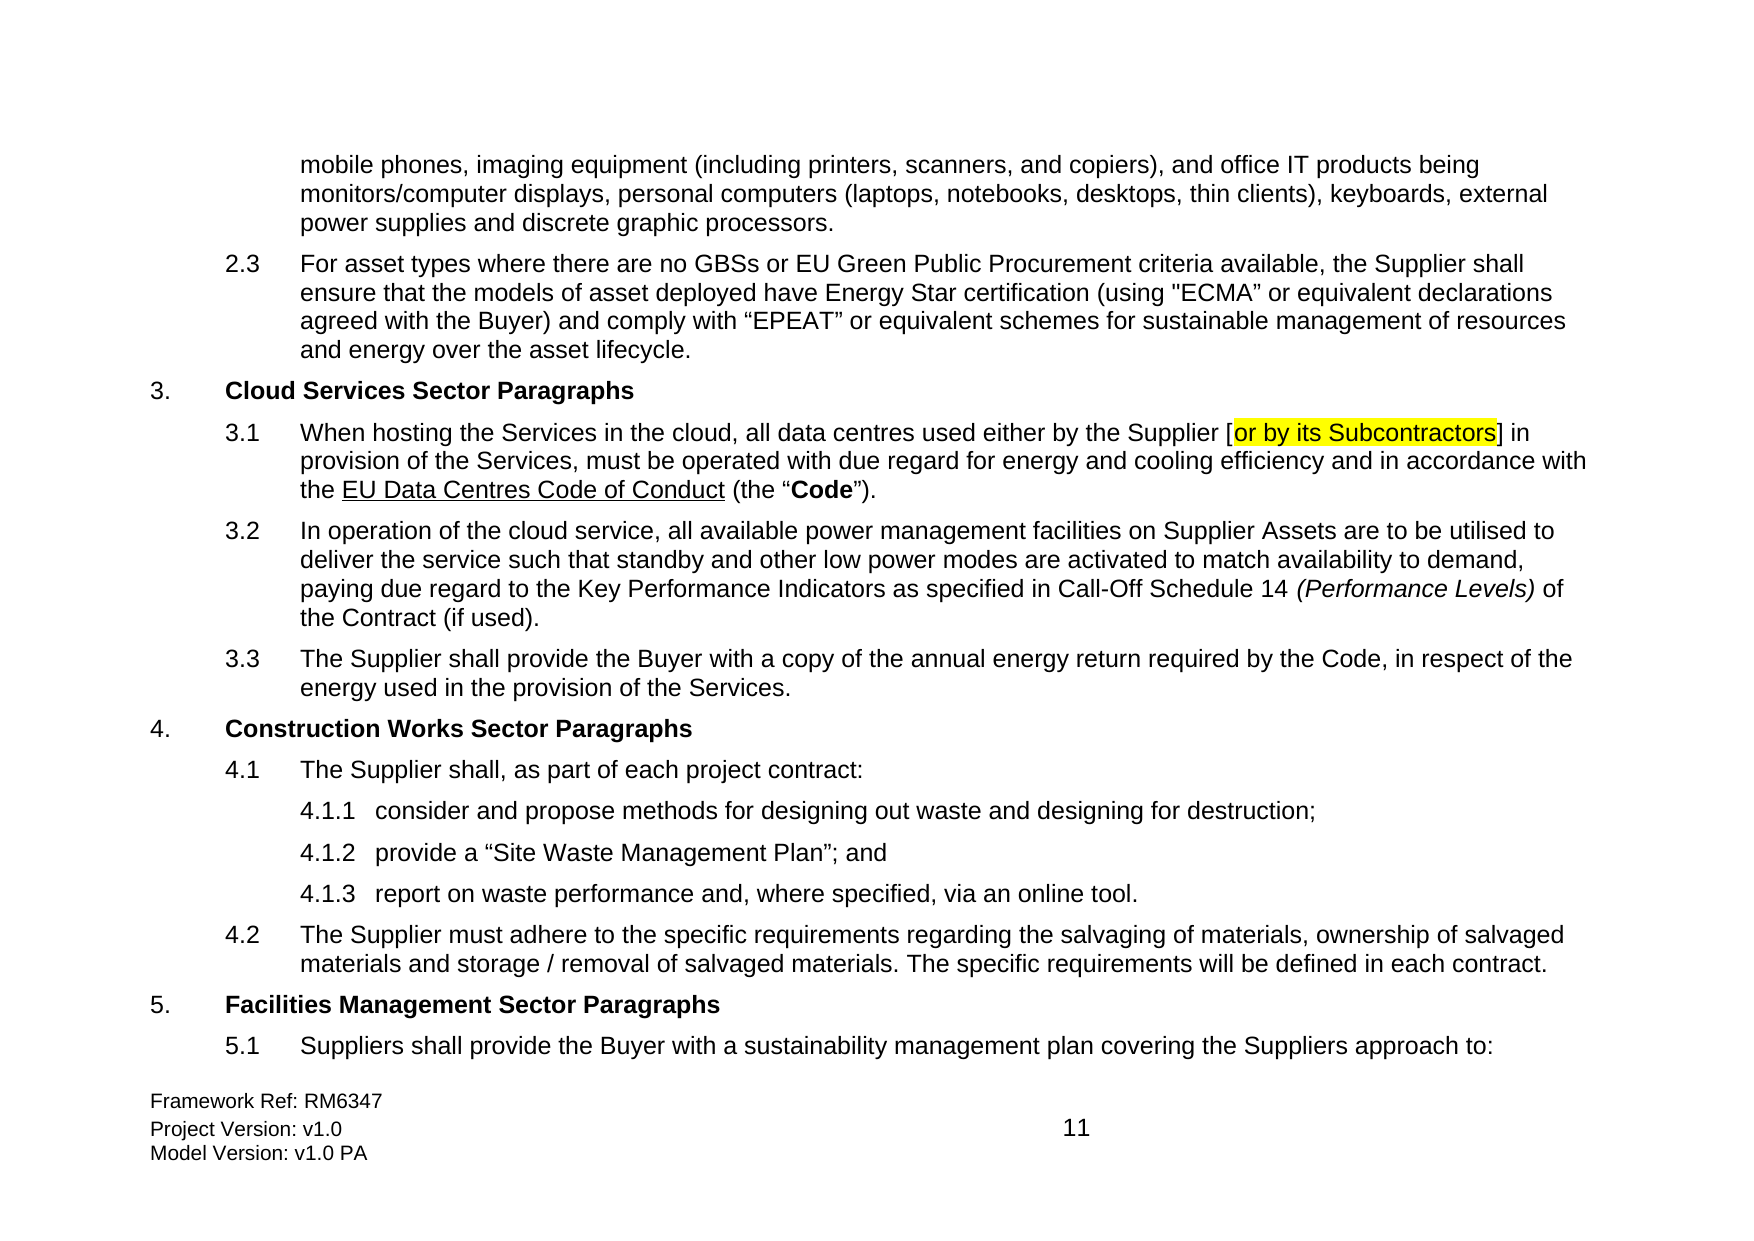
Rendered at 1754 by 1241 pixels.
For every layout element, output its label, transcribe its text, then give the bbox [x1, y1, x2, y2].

list Cloud Services Sector Paragraphs [150, 376, 1604, 405]
list Suppliers shall provide the Buyer with a sustainability management plan covering the Suppliers approach to: [225, 1031, 1604, 1060]
list In operation of the cloud service, all available power management facilities on Supplier Assets are to be utilised to deliver the service such that standby and other low power modes are activated to match availability to demand, paying due regard to the Key Performance Indicators as specified in Call-Off Schedule 14 (Performance Levels) of the Contract (if used). [225, 516, 1604, 631]
list The Supplier must adhere to the specific requirements regarding the salvaging of materials, ownership of salvaged materials and storage / removal of salvaged materials. The specific requirements will be defined in each contract. [225, 920, 1604, 977]
list The Supplier shall provide the Buyer with a copy of the annual energy return required by the Code, in respect of the energy used in the provision of the Services. [225, 644, 1604, 701]
list report on waste performance and, where specified, via an online tool. [300, 879, 1604, 907]
list Construction Works Sector Paragraphs [150, 714, 1604, 742]
list provide a “Site Waste Management Plan”; and [300, 837, 1604, 866]
list The Supplier shall, as part of each project contract: [225, 755, 1604, 784]
list For asset types where there are no GBSs or EU Green Public Procurement criteria available, the Supplier shall ensure that the models of asset deployed have Energy Star certification (using "ECMA” or equivalent declarations agreed with the Buyer) and comply with “EPEAT” or equivalent schemes for sustainable management of resources and energy over the asset lifecycle. [225, 249, 1604, 364]
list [225, 150, 1604, 236]
list Facilities Management Sector Paragraphs [150, 990, 1604, 1019]
list consider and propose methods for designing out waste and designing for destruction; [300, 796, 1604, 825]
list When hosting the Services in the cloud, all data centres used either by the Supplier [or by its Subcontractors] in provision of the Services, must be operated with due regard for energy and cooling efficiency and in accordance with the EU Data Centres Code of Conduct (the “Code”). [225, 417, 1604, 504]
